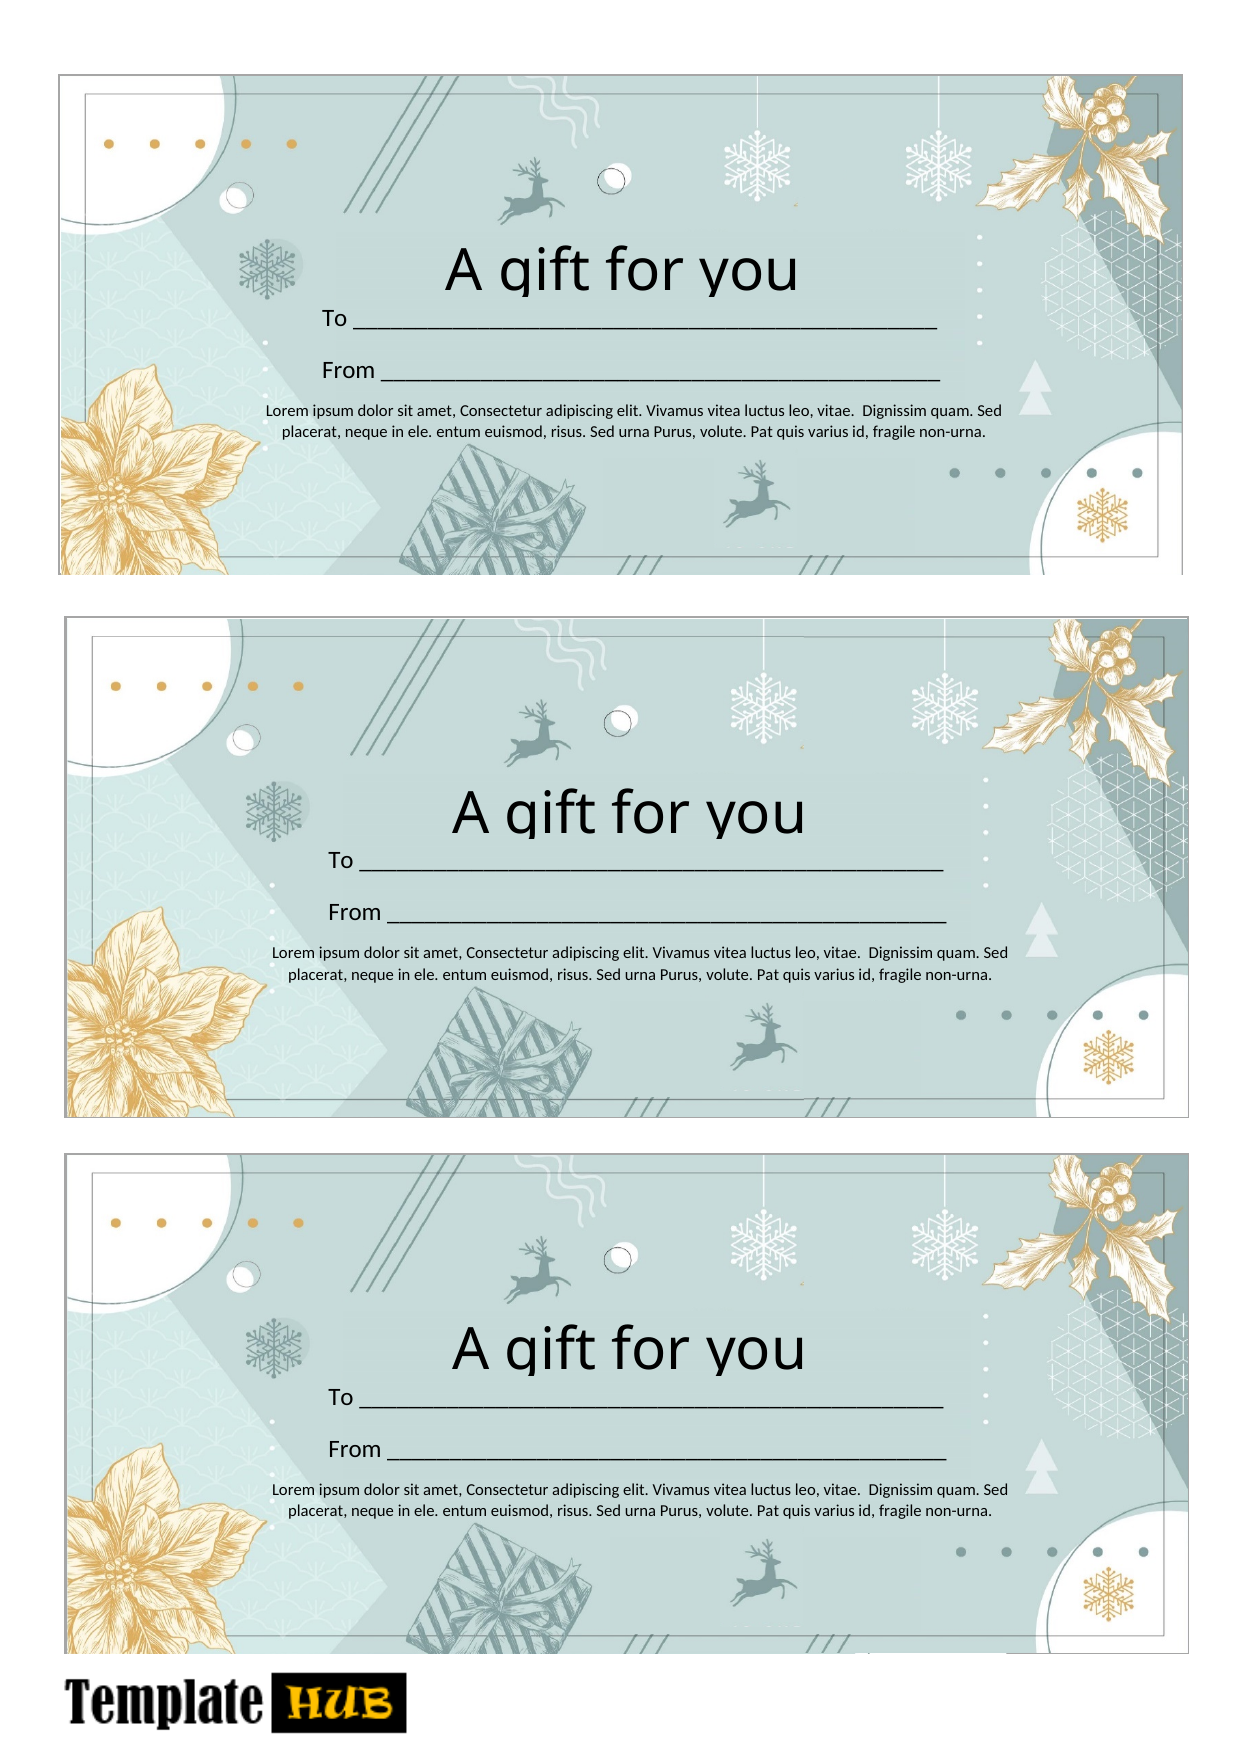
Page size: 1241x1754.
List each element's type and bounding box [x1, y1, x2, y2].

picture [67, 619, 1188, 1117]
picture [61, 1670, 413, 1738]
picture [61, 76, 1182, 575]
picture [67, 1155, 1188, 1654]
